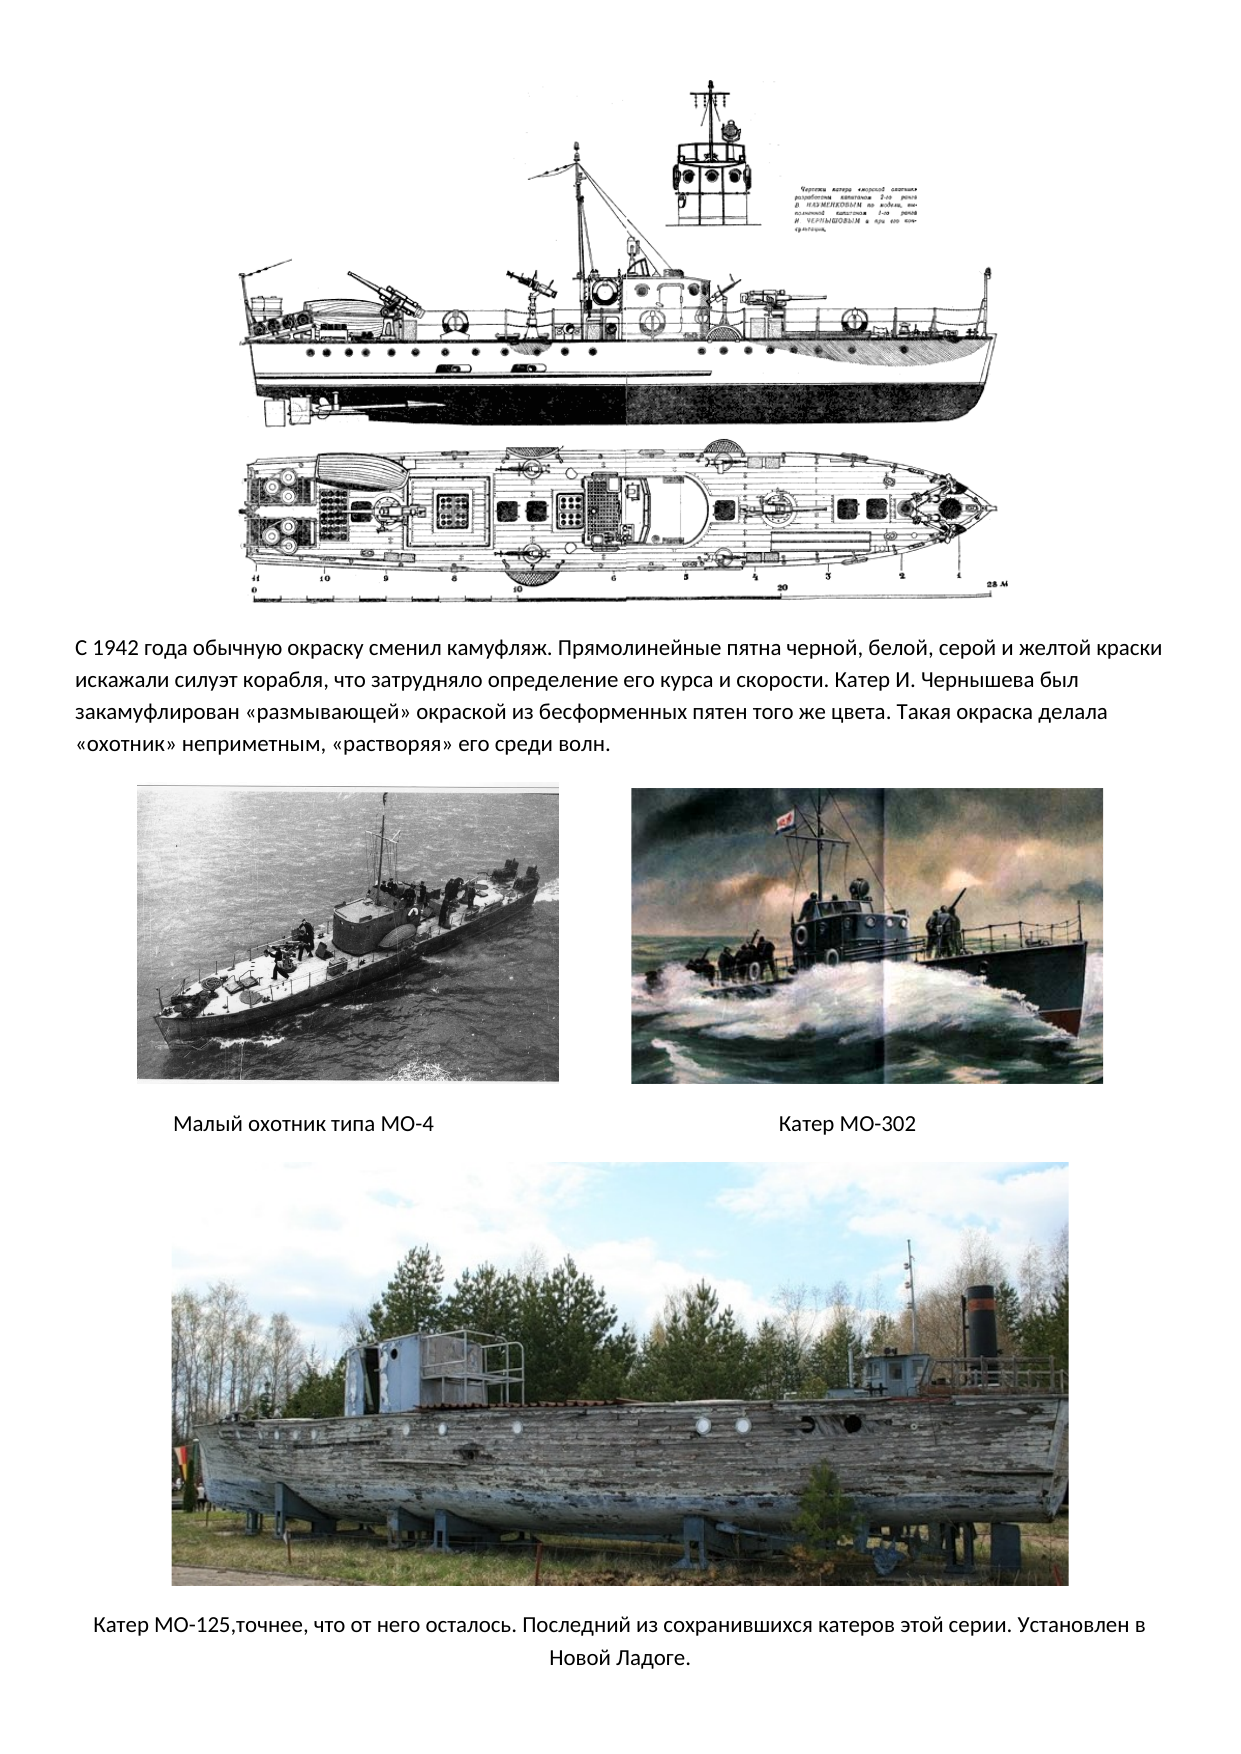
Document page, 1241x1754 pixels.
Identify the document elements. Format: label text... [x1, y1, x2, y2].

picture [171, 1162, 1069, 1586]
picture [232, 75, 1008, 608]
text Малый охотник типа МО-4 Катер МО-302 [75, 1109, 1165, 1137]
text С 1942 года обычную окраску сменил камуфляж. Прямолинейные пятна черной, белой, серой и желтой краски искажали силуэт корабля, что затрудняло определение его курса и скорости. Катер И. Чернышева был закамуфлирован «размывающей» окраской из бесформенных пятен того же цвета. Такая окраска делала «охотник» неприметным, «растворяя» его среди волн. [75, 633, 1165, 757]
picture [137, 782, 559, 1084]
picture [631, 788, 1104, 1084]
text Катер МО-125,точнее, что от него осталось. Последний из сохранившихся катеров этой серии. Установлен в Новой Ладоге. [75, 1610, 1165, 1671]
